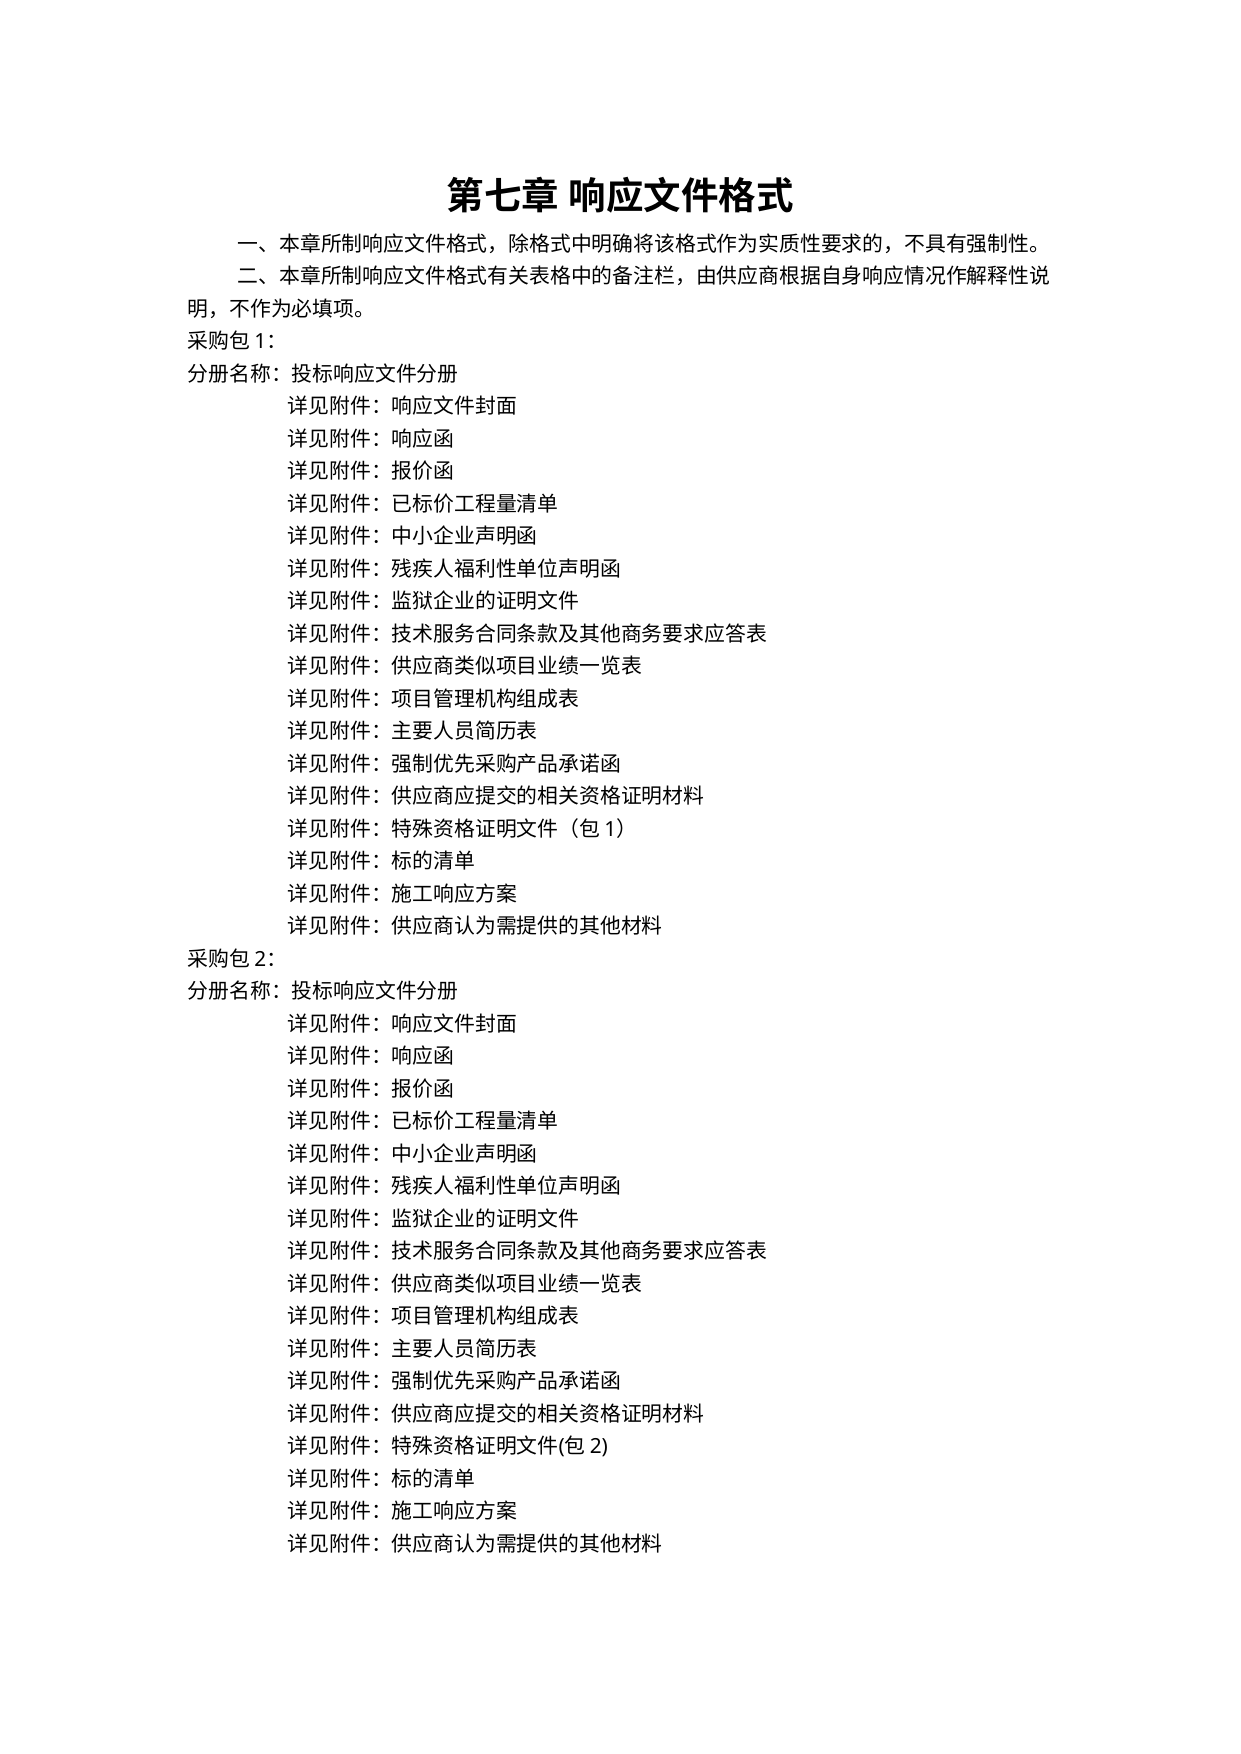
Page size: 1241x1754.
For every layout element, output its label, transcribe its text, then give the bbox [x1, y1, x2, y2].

text 详见附件：供应商认为需提供的其他材料 [187, 909, 1053, 942]
text 详见附件：特殊资格证明文件(包2) [187, 1429, 1053, 1462]
text 详见附件：中小企业声明函 [187, 519, 1053, 552]
text 详见附件：响应文件封面 [187, 389, 1053, 422]
text 详见附件：项目管理机构组成表 [187, 682, 1053, 714]
text 分册名称：投标响应文件分册 [187, 974, 1053, 1007]
text 详见附件：监狱企业的证明文件 [187, 584, 1053, 617]
text 详见附件：响应函 [187, 1039, 1053, 1072]
text 详见附件：报价函 [187, 1072, 1053, 1104]
text 详见附件：施工响应方案 [187, 1494, 1053, 1527]
text 详见附件：响应文件封面 [187, 1007, 1053, 1039]
text 详见附件：供应商应提交的相关资格证明材料 [187, 779, 1053, 812]
text 第七章 响应文件格式 [187, 162, 1053, 227]
text 分册名称：投标响应文件分册 [187, 357, 1053, 389]
text 详见附件：残疾人福利性单位声明函 [187, 552, 1053, 584]
text 详见附件：标的清单 [187, 1462, 1053, 1494]
text 详见附件：响应函 [187, 422, 1053, 454]
text 详见附件：残疾人福利性单位声明函 [187, 1169, 1053, 1202]
text 详见附件：供应商类似项目业绩一览表 [187, 1267, 1053, 1299]
text 详见附件：施工响应方案 [187, 877, 1053, 909]
text 详见附件：监狱企业的证明文件 [187, 1202, 1053, 1234]
text 详见附件：报价函 [187, 454, 1053, 487]
text 详见附件：强制优先采购产品承诺函 [187, 1364, 1053, 1397]
text 一、本章所制响应文件格式，除格式中明确将该格式作为实质性要求的，不具有强制性。 [187, 227, 1053, 259]
text 详见附件：项目管理机构组成表 [187, 1299, 1053, 1332]
text 详见附件：主要人员简历表 [187, 714, 1053, 747]
text 详见附件：供应商应提交的相关资格证明材料 [187, 1397, 1053, 1429]
text 详见附件：供应商类似项目业绩一览表 [187, 649, 1053, 682]
text 详见附件：中小企业声明函 [187, 1137, 1053, 1169]
text 详见附件：标的清单 [187, 844, 1053, 877]
text 二、本章所制响应文件格式有关表格中的备注栏，由供应商根据自身响应情况作解释性说明，不作为必填项。 [187, 259, 1053, 324]
text 详见附件：强制优先采购产品承诺函 [187, 747, 1053, 779]
text 采购包1： [187, 324, 1053, 357]
text 详见附件：已标价工程量清单 [187, 1104, 1053, 1137]
text 详见附件：技术服务合同条款及其他商务要求应答表 [187, 1234, 1053, 1267]
text 详见附件：已标价工程量清单 [187, 487, 1053, 519]
text 详见附件：特殊资格证明文件（包1） [187, 812, 1053, 844]
text 采购包2： [187, 942, 1053, 974]
text 详见附件：主要人员简历表 [187, 1332, 1053, 1364]
text 详见附件：供应商认为需提供的其他材料 [187, 1527, 1053, 1559]
text 详见附件：技术服务合同条款及其他商务要求应答表 [187, 617, 1053, 649]
